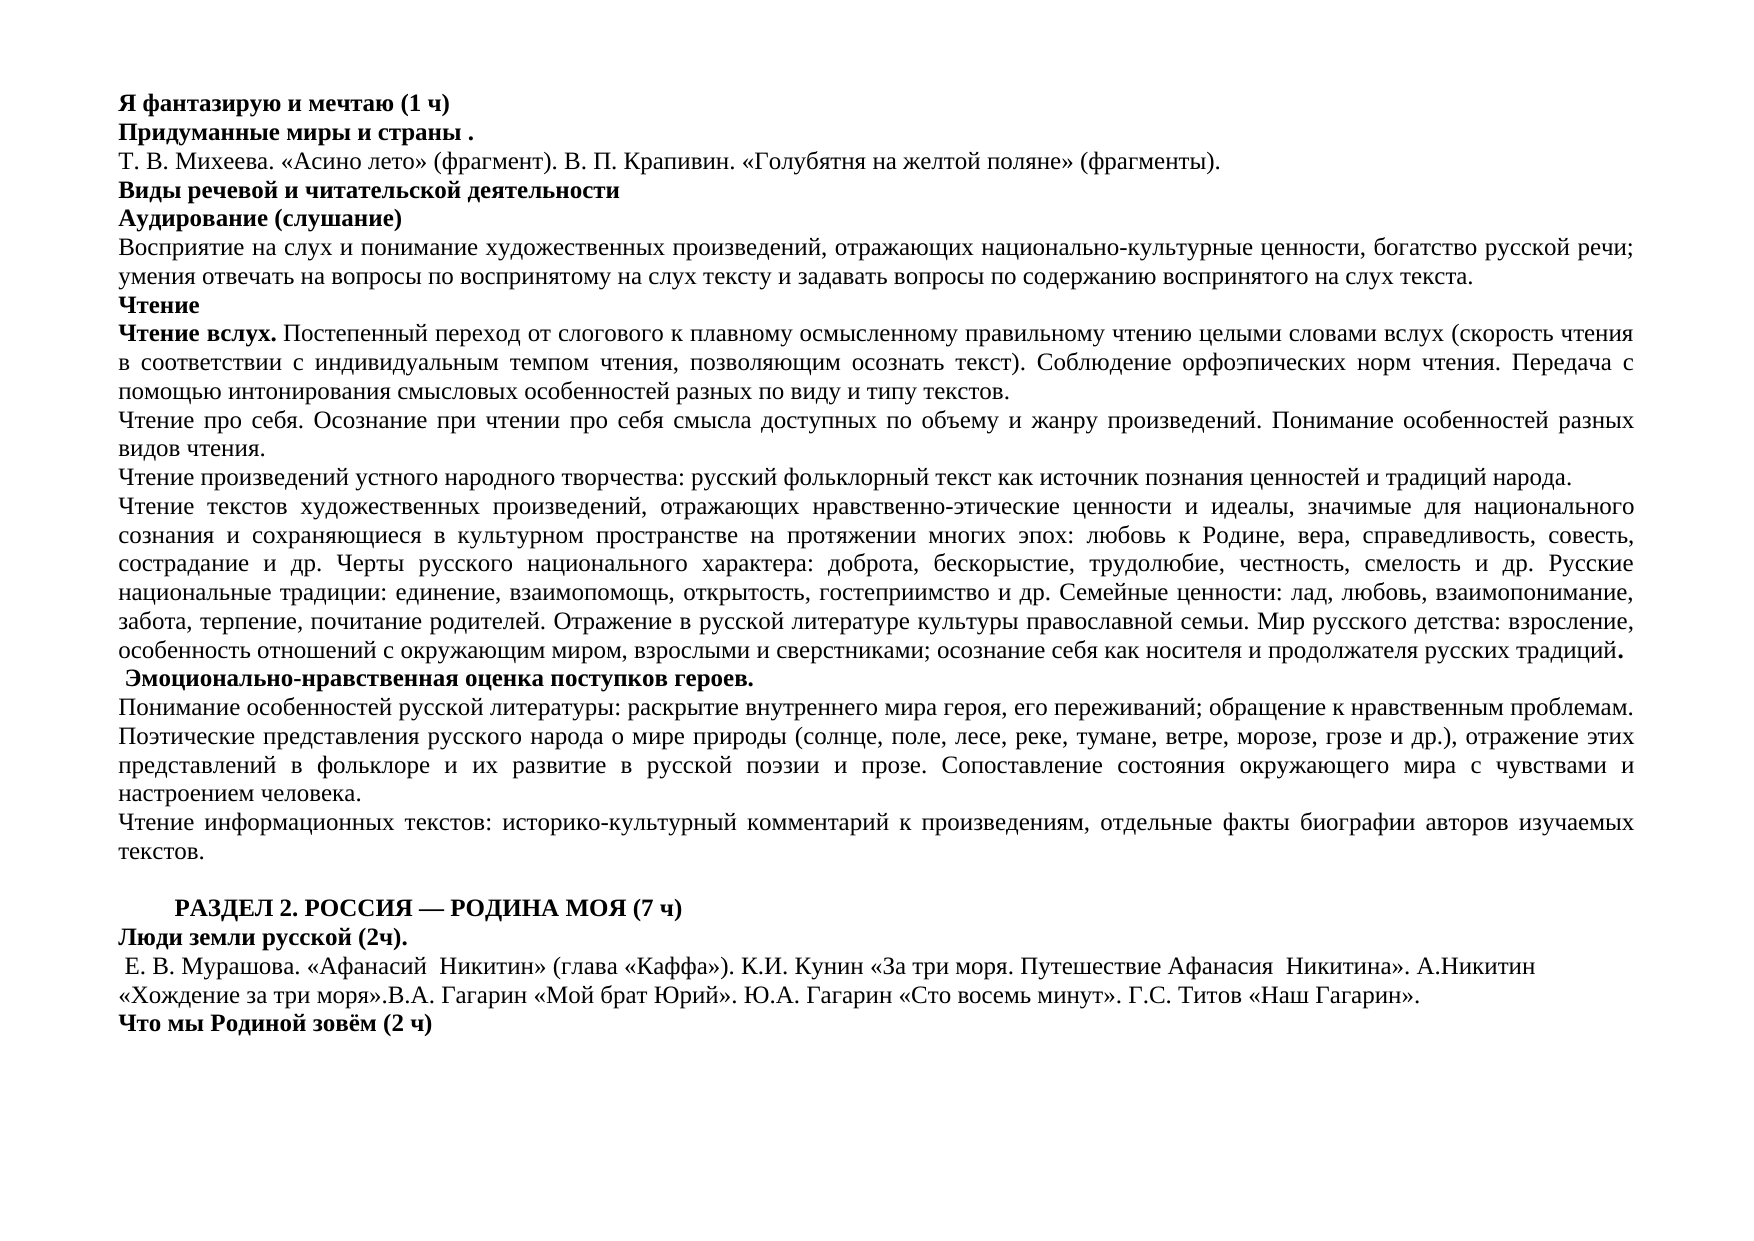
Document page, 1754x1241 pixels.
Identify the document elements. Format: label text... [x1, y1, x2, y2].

text РАЗДЕЛ 2. РОССИЯ — РОДИНА МОЯ (7 ч) [118, 893, 1636, 922]
text Аудирование (слушание) [118, 203, 1636, 232]
text Чтение вслух. Постепенный переход от слогового к плавному осмысленному правильному чтению целыми словами вслух (скорость чтения в соответствии с индивидуальным темпом чтения, позволяющим осознать текст). Соблюдение орфоэпических норм чтения. Передача с помощью интонирования смысловых особенностей разных по виду и типу текстов. [118, 318, 1636, 405]
text Чтение произведений устного народного творчества: русский фольклорный текст как источник познания ценностей и традиций народа. [118, 462, 1636, 491]
text Что мы Родиной зовём (2 ч) [118, 1008, 1636, 1037]
text Люди земли русской (2ч). [118, 922, 1636, 951]
text Понимание особенностей русской литературы: раскрытие внутреннего мира героя, его переживаний; обращение к нравственным проблемам. Поэтические представления русского народа о мире природы (солнце, поле, лесе, реке, тумане, ветре, морозе, грозе и др.), отражение этих представлений в фольклоре и их развитие в русской поэзии и прозе. Сопоставление состояния окружающего мира с чувствами и настроением человека. [118, 692, 1636, 807]
text Придуманные миры и страны . [118, 117, 1636, 146]
text Виды речевой и читательской деятельности [118, 175, 1636, 203]
text Е. В. Мурашова. «Афанасий Никитин» (глава «Каффа»). К.И. Кунин «За три моря. Путешествие Афанасия Никитина». А.Никитин «Хождение за три моря».В.А. Гагарин «Мой брат Юрий». Ю.А. Гагарин «Сто восемь минут». Г.С. Титов «Наш Гагарин». [118, 951, 1636, 1008]
text Эмоционально-нравственная оценка поступков героев. [118, 663, 1636, 692]
text Я фантазирую и мечтаю (1 ч) [118, 88, 1636, 117]
text Восприятие на слух и понимание художественных произведений, отражающих национально-культурные ценности, богатство русской речи; умения отвечать на вопросы по воспринятому на слух тексту и задавать вопросы по содержанию воспринятого на слух текста. [118, 232, 1636, 290]
text Т. В. Михеева. «Асино лето» (фрагмент). В. П. Крапивин. «Голубятня на желтой поляне» (фрагменты). [118, 146, 1636, 175]
text Чтение [118, 290, 1636, 318]
text Чтение про себя. Осознание при чтении про себя смысла доступных по объему и жанру произведений. Понимание особенностей разных видов чтения. [118, 405, 1636, 462]
text Чтение текстов художественных произведений, отражающих нравственно-этические ценности и идеалы, значимые для национального сознания и сохраняющиеся в культурном пространстве на протяжении многих эпох: любовь к Родине, вера, справедливость, совесть, сострадание и др. Черты русского национального характера: доброта, бескорыстие, трудолюбие, честность, смелость и др. Русские национальные традиции: единение, взаимопомощь, открытость, гостеприимство и др. Семейные ценности: лад, любовь, взаимопонимание, забота, терпение, почитание родителей. Отражение в русской литературе культуры православной семьи. Мир русского детства: взросление, особенность отношений с окружающим миром, взрослыми и сверстниками; осознание себя как носителя и продолжателя русских традиций. [118, 491, 1636, 663]
text Чтение информационных текстов: историко-культурный комментарий к произведениям, отдельные факты биографии авторов изучаемых текстов. [118, 807, 1636, 865]
